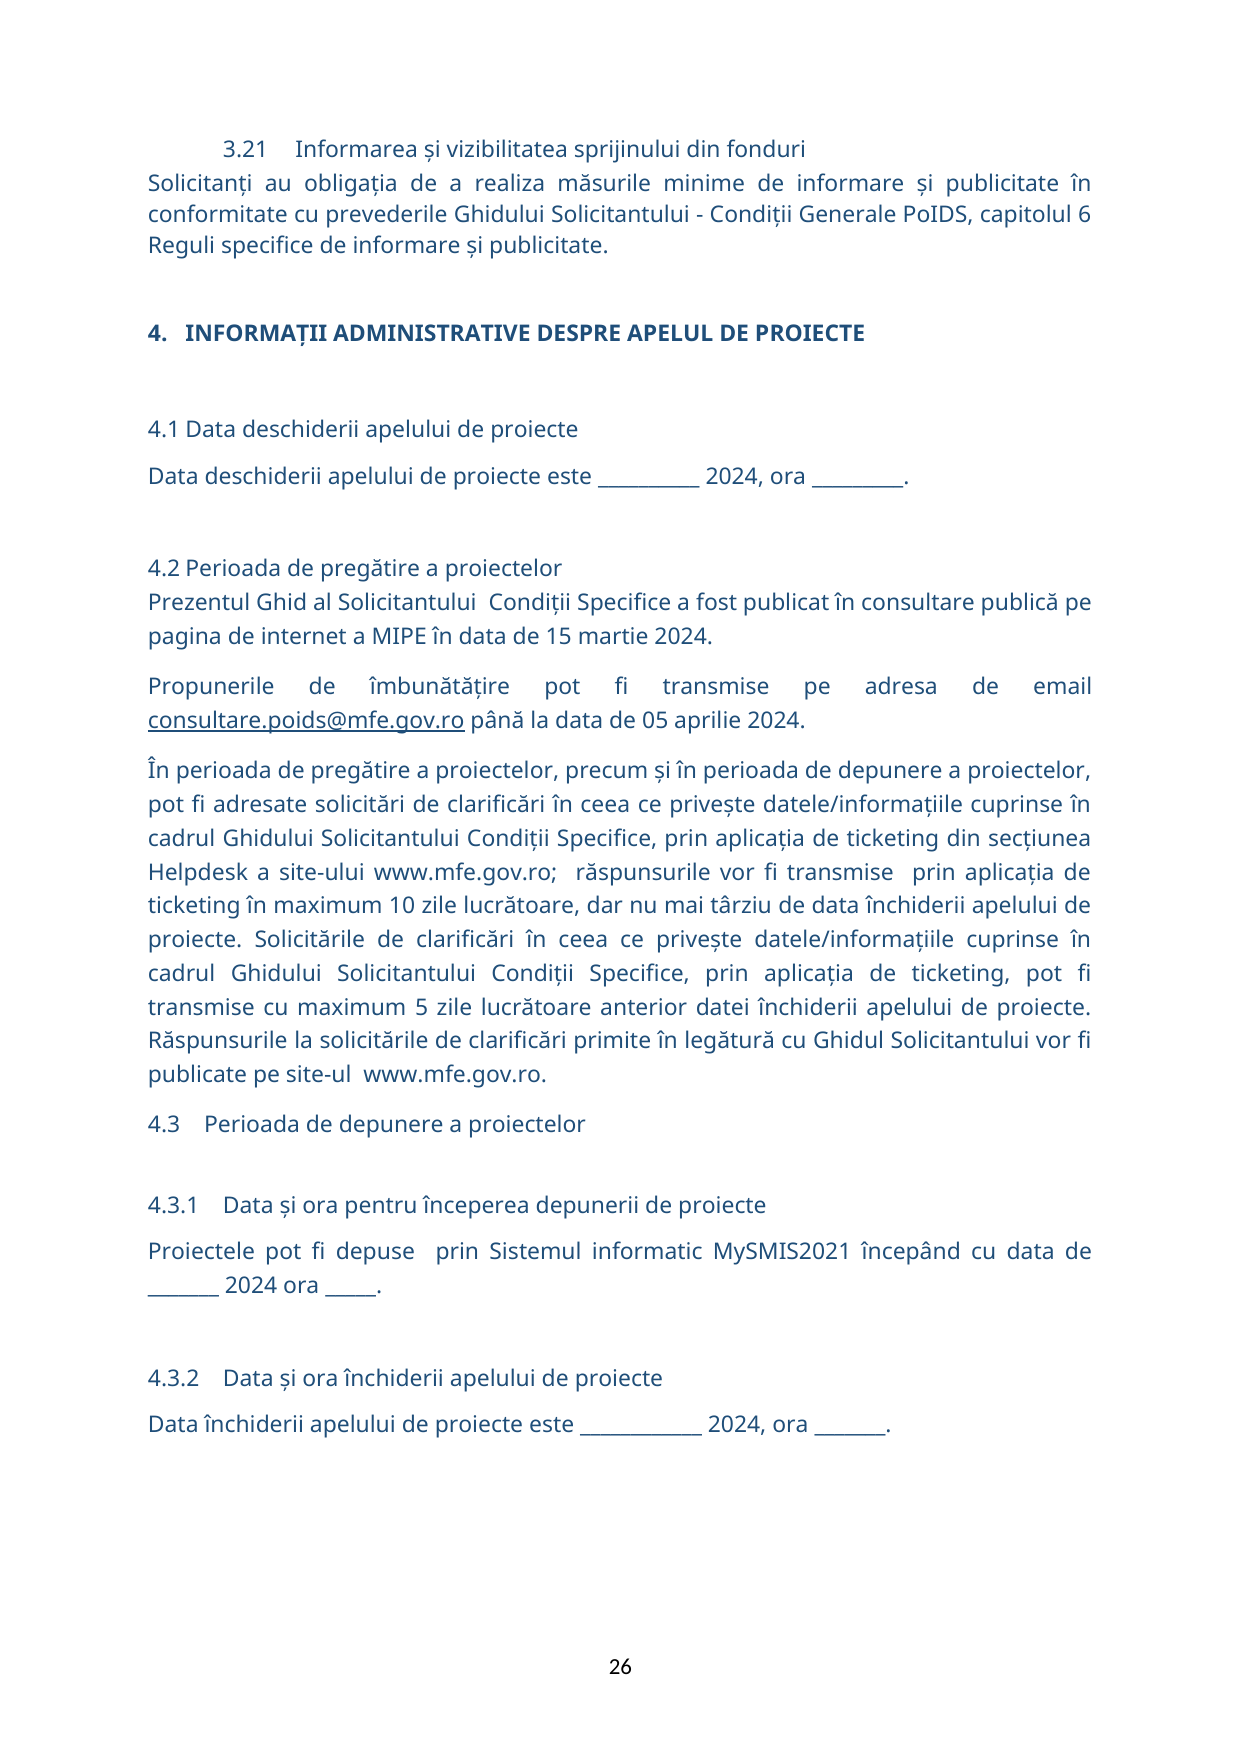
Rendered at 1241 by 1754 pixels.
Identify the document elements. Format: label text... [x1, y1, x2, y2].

text În perioada de pregătire a proiectelor, precum și în perioada de depunere a proiectelor, pot fi adresate solicitări de clarificări în ceea ce privește datele/informațiile cuprinse în cadrul Ghidului Solicitantului Condiții Specifice, prin aplicația de ticketing din secțiunea Helpdesk a site-ului www.mfe.gov.ro; răspunsurile vor fi transmise prin aplicația de ticketing în maximum 10 zile lucrătoare, dar nu mai târziu de data închiderii apelului de proiecte. Solicitările de clarificări în ceea ce privește datele/informațiile cuprinse în cadrul Ghidului Solicitantului Condiții Specifice, prin aplicația de ticketing, pot fi transmise cu maximum 5 zile lucrătoare anterior datei închiderii apelului de proiecte. Răspunsurile la solicitările de clarificări primite în legătură cu Ghidul Solicitantului vor fi publicate pe site-ul www.mfe.gov.ro. [148, 754, 1093, 1089]
text Data deschiderii apelului de proiecte este __________ 2024, ora _________. [148, 459, 1093, 491]
subtitle Perioada de depunere a proiectelor [148, 1108, 1093, 1139]
subtitle INFORMAȚII ADMINISTRATIVE DESPRE APELUL DE PROIECTE [148, 317, 1093, 348]
subtitle Data deschiderii apelului de proiecte [148, 413, 1093, 444]
text Solicitanți au obligația de a realiza măsurile minime de informare și publicitate în conformitate cu prevederile Ghidului Solicitantului - Condiții Generale PoIDS, capitolul 6 Reguli specifice de informare și publicitate. [148, 167, 1093, 260]
subtitle Data și ora pentru începerea depunerii de proiecte [148, 1189, 1093, 1220]
text Proiectele pot fi depuse prin Sistemul informatic MySMIS2021 începând cu data de _______ 2024 ora _____. [148, 1235, 1093, 1300]
text Propunerile de îmbunătățire pot fi transmise pe adresa de email consultare.poids@mfe.gov.ro până la data de 05 aprilie 2024. [148, 670, 1093, 735]
subtitle Data și ora închiderii apelului de proiecte [148, 1361, 1093, 1393]
subtitle Informarea și vizibilitatea sprijinului din fonduri [223, 133, 1093, 164]
text Data închiderii apelului de proiecte este ____________ 2024, ora _______. [148, 1408, 1093, 1439]
text Prezentul Ghid al Solicitantului Condiții Specifice a fost publicat în consultare publică pe pagina de internet a MIPE în data de 15 martie 2024. [148, 586, 1093, 651]
subtitle Perioada de pregătire a proiectelor [148, 552, 1093, 583]
